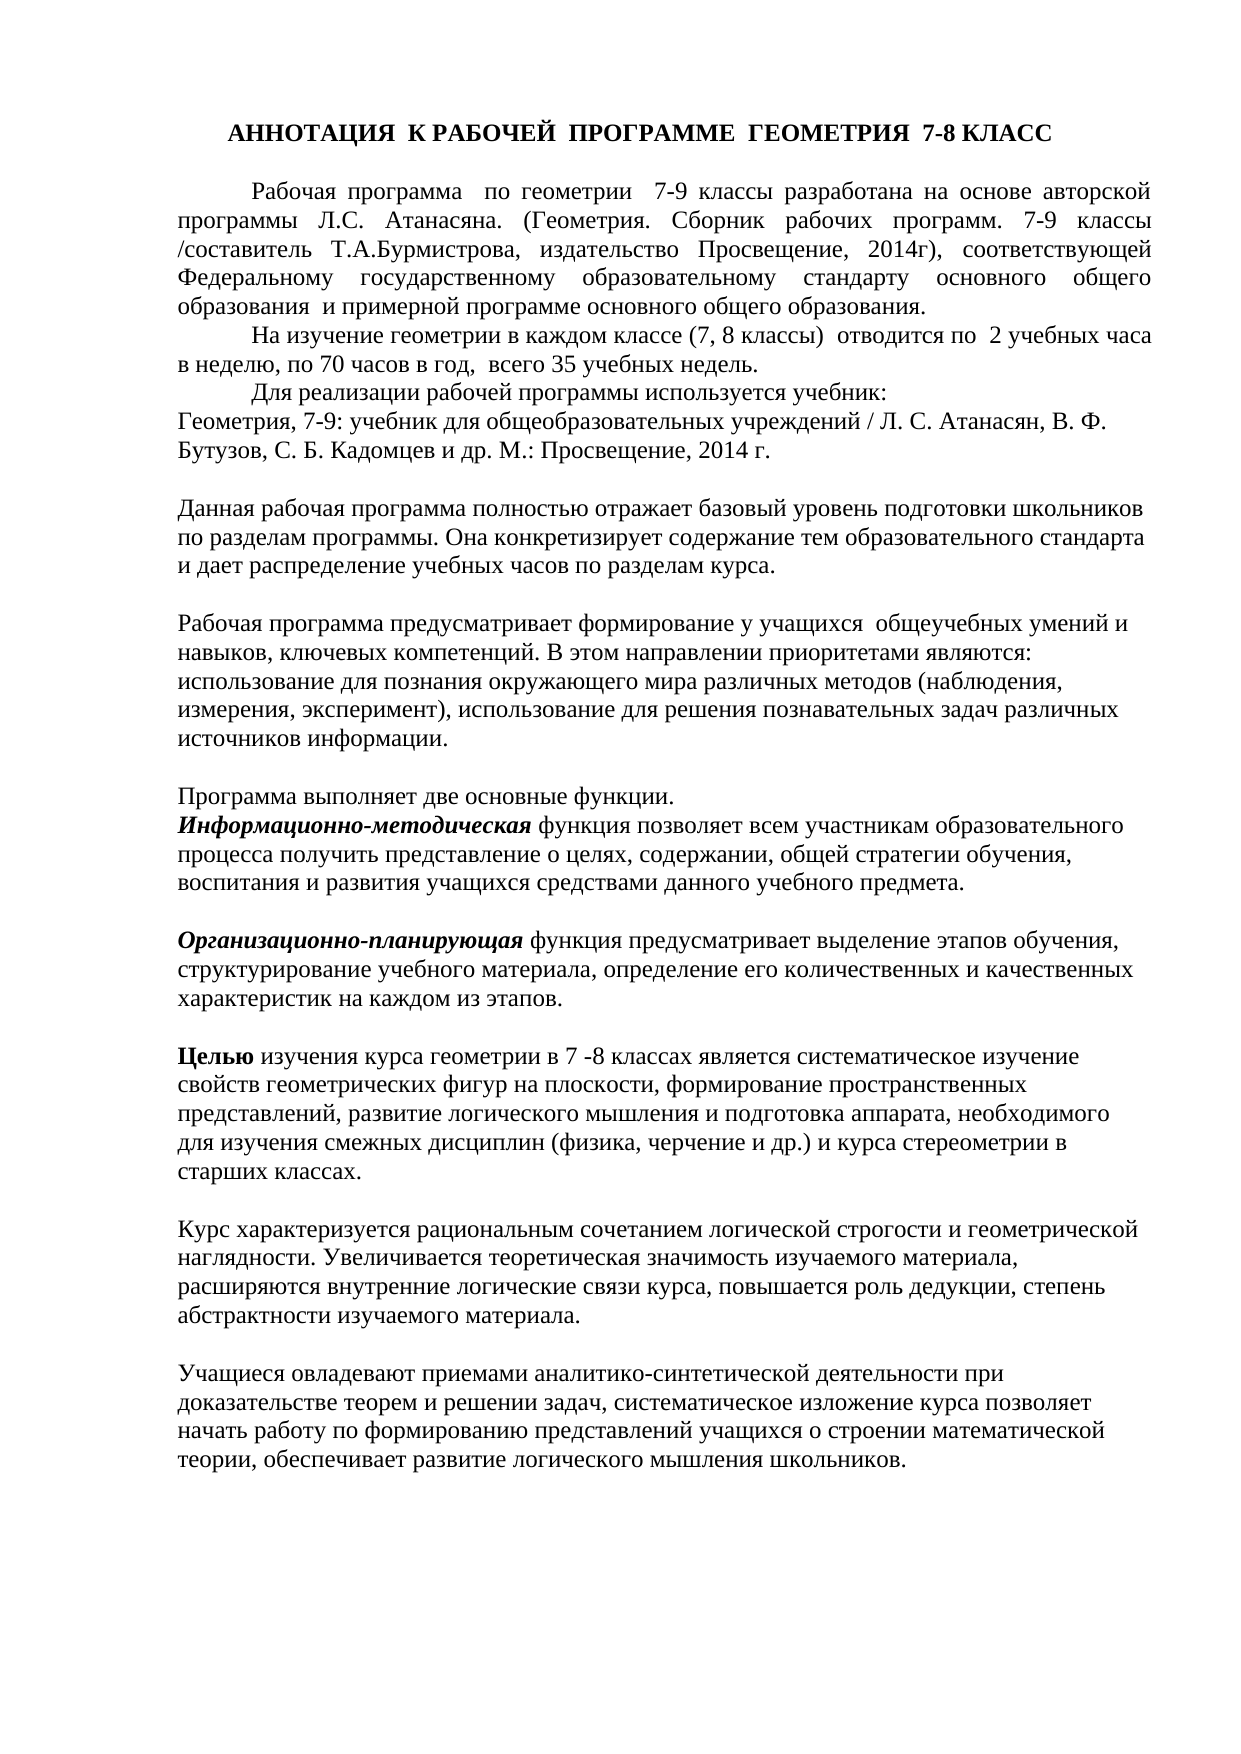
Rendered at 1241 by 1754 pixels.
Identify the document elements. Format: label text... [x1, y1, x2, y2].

text АННОТАЦИЯ К РАБОЧЕЙ ПРОГРАММЕ ГЕОМЕТРИЯ 7-8 КЛАСС [177, 118, 1152, 147]
text Информационно-методическая функция позволяет всем участникам образовательного процесса получить представление о целях, содержании, общей стратегии обучения, воспитания и развития учащихся средствами данного учебного предмета. [177, 810, 1152, 896]
text На изучение геометрии в каждом классе (7, 8 классы) отводится по 2 учебных часа в неделю, по 70 часов в год, всего 35 учебных недель. [177, 320, 1152, 377]
text Организационно-планирующая функция предусматривает выделение этапов обучения, структурирование учебного материала, определение его количественных и качественных характеристик на каждом из этапов. [177, 925, 1152, 1012]
text Учащиеся овладевают приемами аналитико-синтетической деятельности при доказательстве теорем и решении задач, систематическое изложение курса позволяет начать работу по формированию представлений учащихся о строении математической теории, обеспечивает развитие логического мышления школьников. [177, 1358, 1152, 1473]
text Данная рабочая программа полностью отражает базовый уровень подготовки школьников по разделам программы. Она конкретизирует содержание тем образовательного стандарта и дает распределение учебных часов по разделам курса. [177, 493, 1152, 579]
text Целью изучения курса геометрии в 7 -8 классах является систематическое изучение свойств геометрических фигур на плоскости, формирование пространственных представлений, развитие логического мышления и подготовка аппарата, необходимого для изучения смежных дисциплин (физика, черчение и др.) и курса стереометрии в старших классах. [177, 1041, 1152, 1184]
text Для реализации рабочей программы используется учебник: [177, 377, 1152, 406]
text Курс характеризуется рациональным сочетанием логической строгости и геометрической наглядности. Увеличивается теоретическая значимость изучаемого материала, расширяются внутренние логические связи курса, повышается роль дедукции, степень абстрактности изучаемого материала. [177, 1214, 1152, 1329]
text Программа выполняет две основные функции. [177, 781, 1152, 810]
text Рабочая программа предусматривает формирование у учащихся общеучебных умений и навыков, ключевых компетенций. В этом направлении приоритетами являются: использование для познания окружающего мира различных методов (наблюдения, измерения, эксперимент), использование для решения познавательных задач различных источников информации. [177, 608, 1152, 752]
text Геометрия, 7-9: учебник для общеобразовательных учреждений / Л. С. Атанасян, В. Ф. Бутузов, С. Б. Кадомцев и др. М.: Просвещение, 2014 г. [177, 406, 1152, 464]
text Рабочая программа по геометрии 7-9 классы разработана на основе авторской программы Л.С. Атанасяна. (Геометрия. Сборник рабочих программ. 7-9 классы /составитель Т.А.Бурмистрова, издательство Просвещение, 2014г), соответствующей Федеральному государственному образовательному стандарту основного общего образования и примерной программе основного общего образования. [177, 176, 1152, 320]
